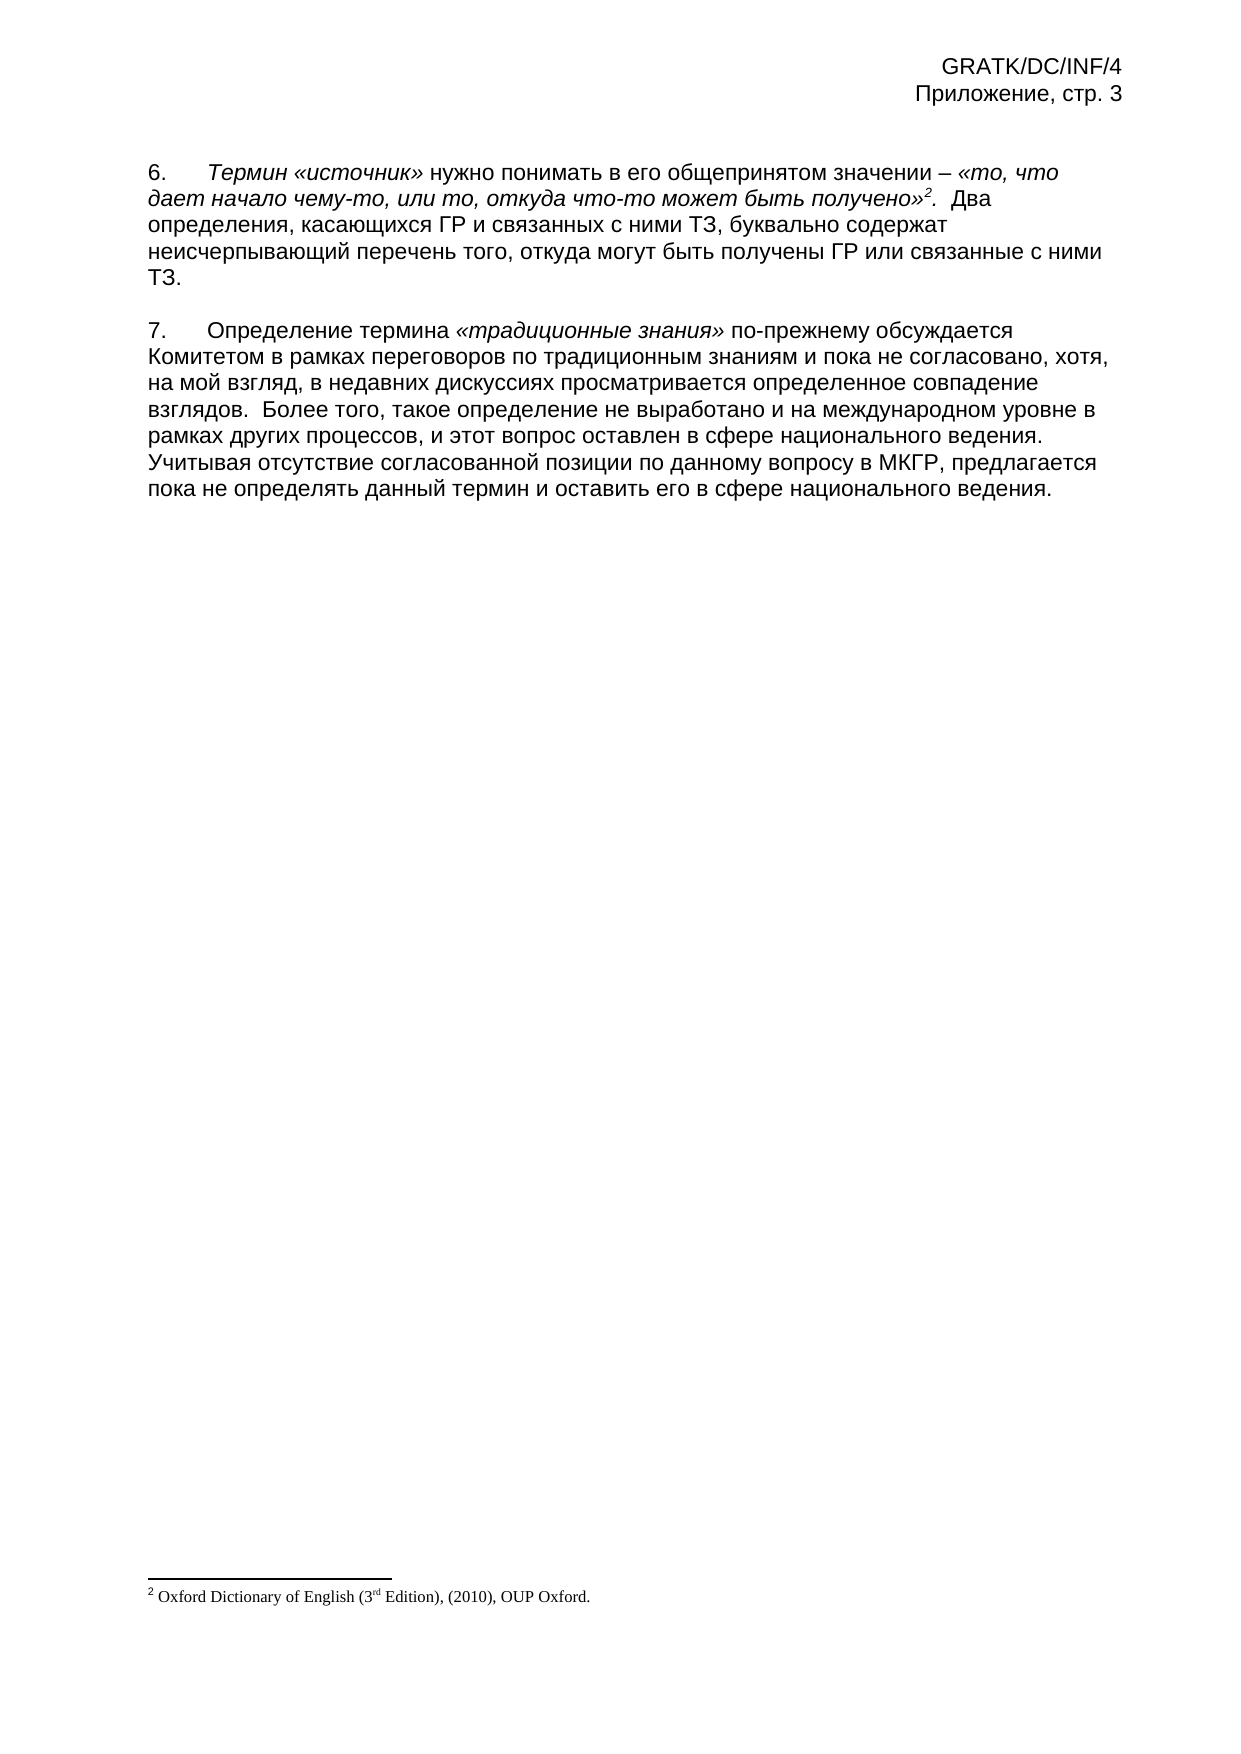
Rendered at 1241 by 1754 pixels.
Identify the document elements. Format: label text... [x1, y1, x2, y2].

list Определение термина «традиционные знания» по-прежнему обсуждается Комитетом в рамках переговоров по традиционным знаниям и пока не согласовано, хотя, на мой взгляд, в недавних дискуссиях просматривается определенное совпадение взглядов. Более того, такое определение не выработано и на международном уровне в рамках других процессов, и этот вопрос оставлен в сфере национального ведения. Учитывая отсутствие согласованной позиции по данному вопросу в МКГР, предлагается пока не определять данный термин и оставить его в сфере национального ведения. [148, 317, 1122, 501]
list Термин «источник» нужно понимать в его общепринятом значении – «то, что дает начало чему-то, или то, откуда что-то может быть получено». Два определения, касающихся ГР и связанных с ними ТЗ, буквально содержат неисчерпывающий перечень того, откуда могут быть получены ГР или связанные с ними ТЗ. [148, 158, 1122, 290]
